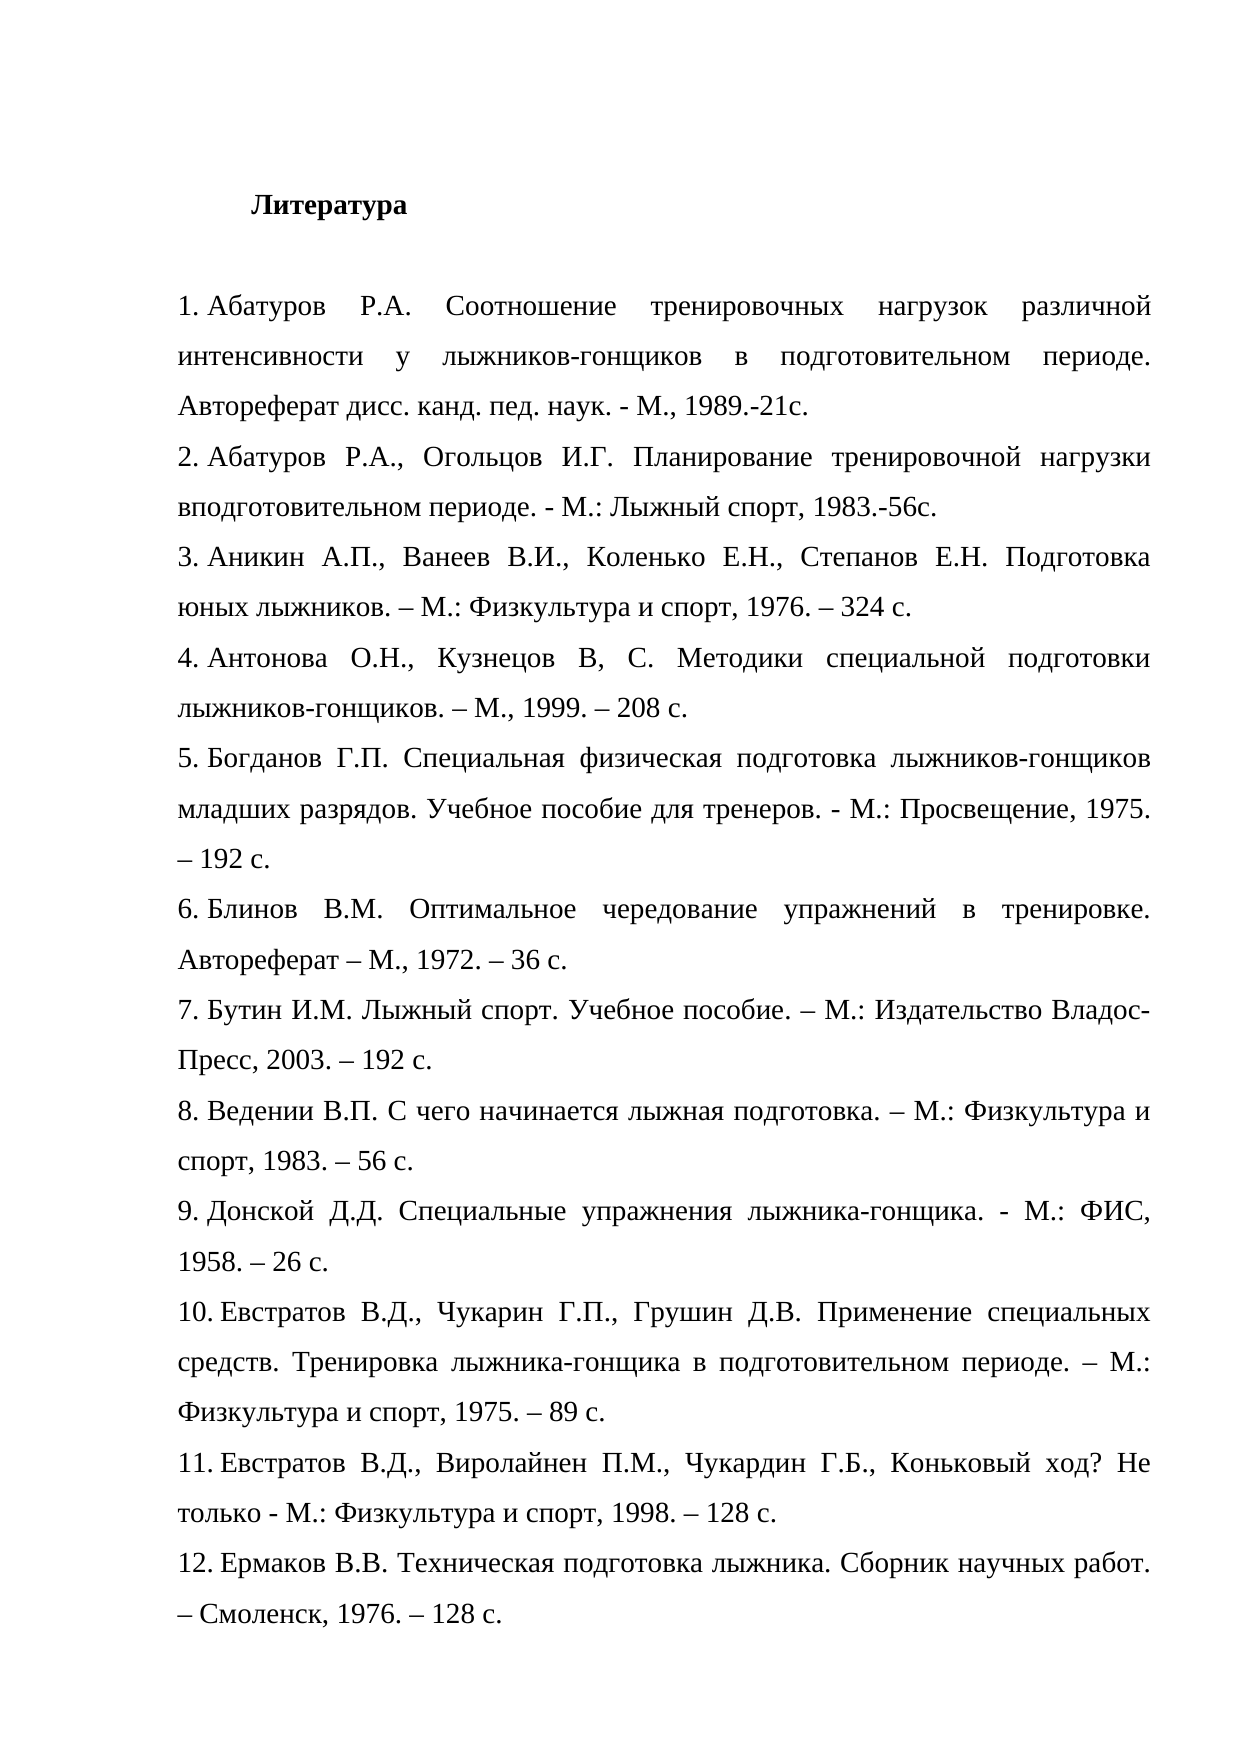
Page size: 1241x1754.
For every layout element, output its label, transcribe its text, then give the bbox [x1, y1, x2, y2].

list Евстратов В.Д., Чукарин Г.П., Грушин Д.В. Применение специальных средств. Тренировка лыжника-гонщика в подготовительном периоде. – М.: Физкультура и спорт, 1975. – 89 с. [177, 1294, 1152, 1428]
list Богданов Г.П. Специальная физическая подготовка лыжников-гонщиков младших разрядов. Учебное пособие для тренеров. - М.: Просвещение, 1975. – 192 с. [177, 741, 1152, 875]
list Бутин И.М. Лыжный спорт. Учебное пособие. – М.: Издательство Владос-Пресс, 2003. – 192 с. [177, 992, 1152, 1076]
list Антонова О.Н., Кузнецов В, С. Методики специальной подготовки лыжников-гонщиков. – М., 1999. – 208 с. [177, 640, 1152, 724]
list Аникин А.П., Ванеев В.И., Коленько Е.Н., Степанов Е.Н. Подготовка юных лыжников. – М.: Физкультура и спорт, 1976. – 324 с. [177, 539, 1152, 623]
list Абатуров Р.А. Соотношение тренировочных нагрузок различной интенсивности у лыжников-гонщиков в подготовительном периоде. Автореферат дисс. канд. пед. наук. - М., 1989.-21с. [177, 288, 1152, 422]
list Абатуров Р.А., Огольцов И.Г. Планирование тренировочной нагрузки вподготовительном периоде. - М.: Лыжный спорт, 1983.-56с. [177, 439, 1152, 522]
list Ермаков В.В. Техническая подготовка лыжника. Сборник научных работ. – Смоленск, 1976. – 128 с. [177, 1546, 1152, 1629]
list Ведении В.П. С чего начинается лыжная подготовка. – М.: Физкультура и спорт, 1983. – 56 с. [177, 1093, 1152, 1177]
list Евстратов В.Д., Виролайнен П.М., Чукардин Г.Б., Коньковый ход? Не только - М.: Физкультура и спорт, 1998. – 128 с. [177, 1445, 1152, 1529]
text Литература [177, 187, 1152, 221]
list Блинов В.М. Оптимальное чередование упражнений в тренировке. Автореферат – М., 1972. – 36 с. [177, 891, 1152, 975]
list Донской Д.Д. Специальные упражнения лыжника-гонщика. - М.: ФИС, 1958. – 26 с. [177, 1193, 1152, 1277]
